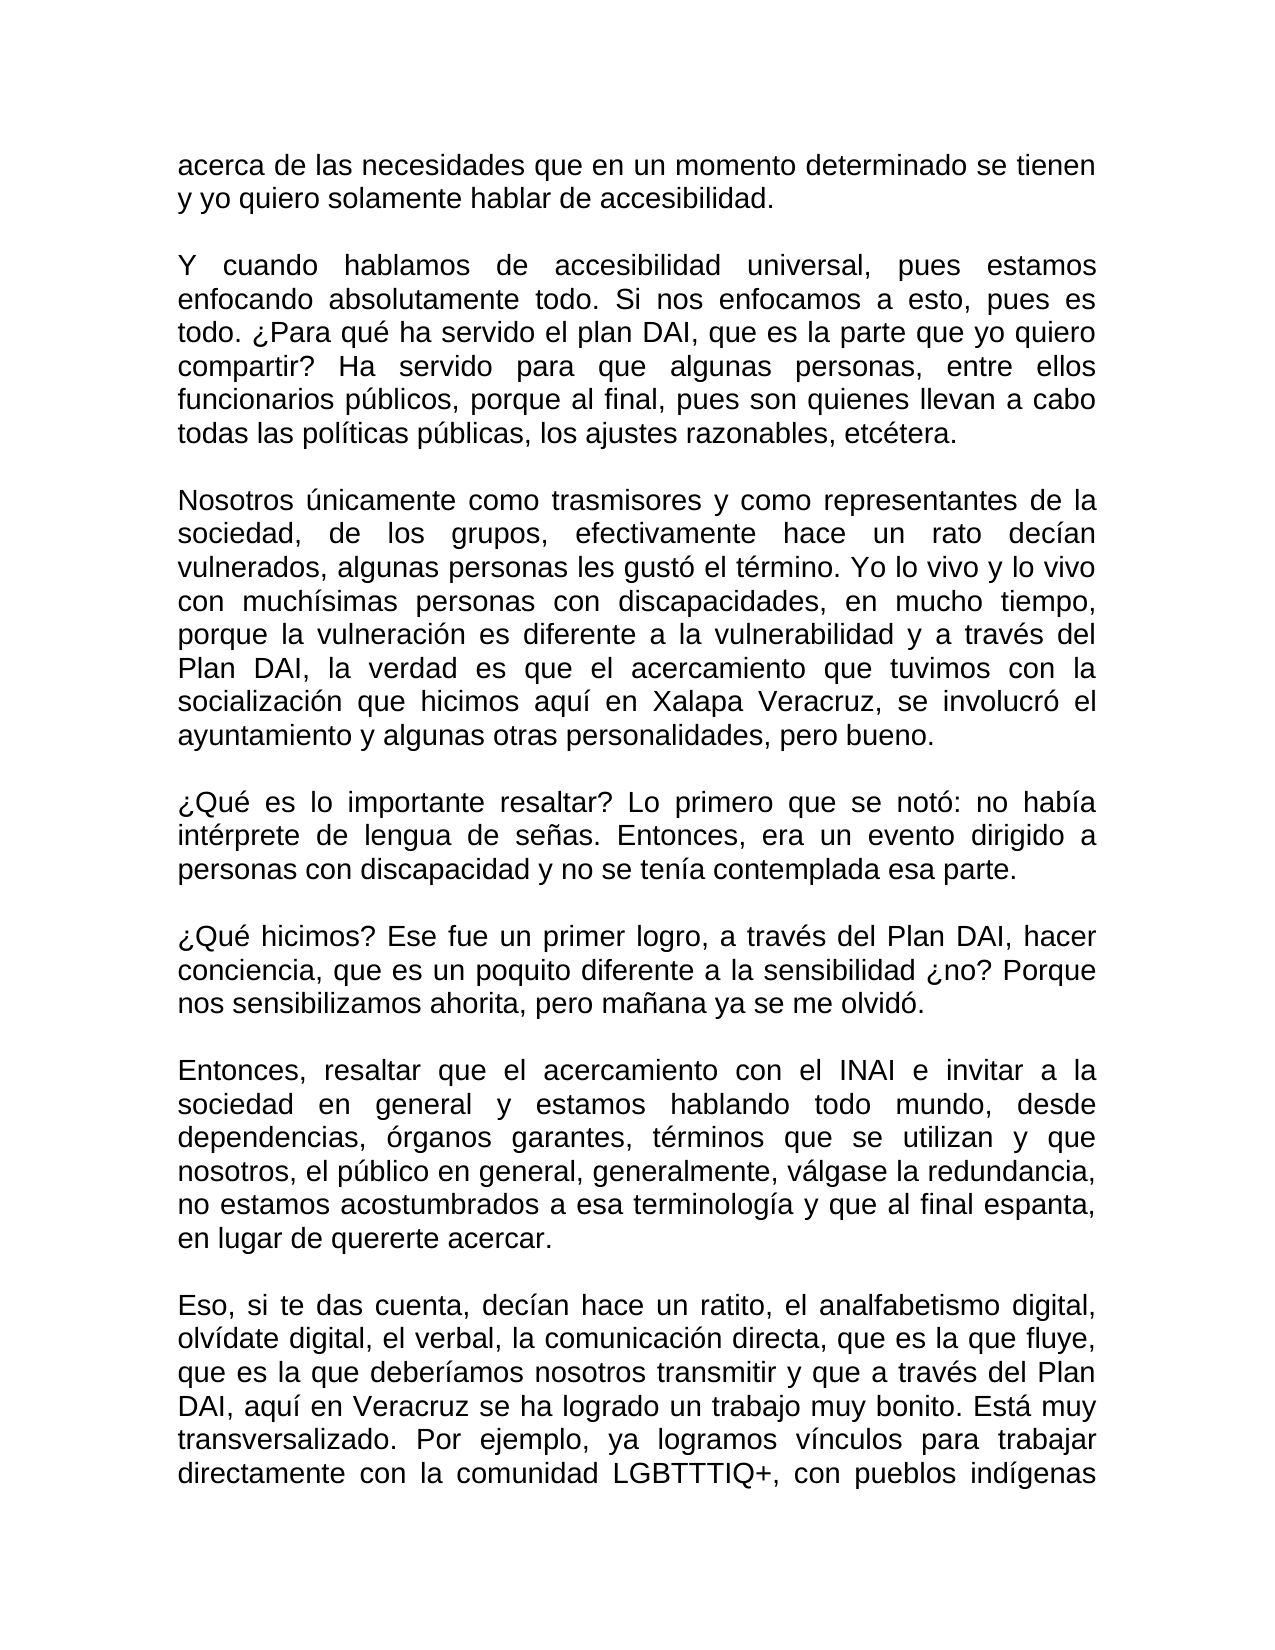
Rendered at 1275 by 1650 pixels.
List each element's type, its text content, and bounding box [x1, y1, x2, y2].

text Nosotros únicamente como trasmisores y como representantes de la sociedad, de los grupos, efectivamente hace un rato decían vulnerados, algunas personas les gustó el término. Yo lo vivo y lo vivo con muchísimas personas con discapacidades, en mucho tiempo, porque la vulneración es diferente a la vulnerabilidad y a través del Plan DAI, la verdad es que el acercamiento que tuvimos con la socialización que hicimos aquí en Xalapa Veracruz, se involucró el ayuntamiento y algunas otras personalidades, pero bueno. [177, 483, 1098, 751]
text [177, 148, 1098, 215]
text ¿Qué es lo importante resaltar? Lo primero que se notó: no había intérprete de lengua de señas. Entonces, era un evento dirigido a personas con discapacidad y no se tenía contemplada esa parte. [177, 785, 1098, 886]
text ¿Qué hicimos? Ese fue un primer logro, a través del Plan DAI, hacer conciencia, que es un poquito diferente a la sensibilidad ¿no? Porque nos sensibilizamos ahorita, pero mañana ya se me olvidó. [177, 919, 1098, 1020]
text Entonces, resaltar que el acercamiento con el INAI e invitar a la sociedad en general y estamos hablando todo mundo, desde dependencias, órganos garantes, términos que se utilizan y que nosotros, el público en general, generalmente, válgase la redundancia, no estamos acostumbrados a esa terminología y que al final espanta, en lugar de quererte acercar. [177, 1053, 1098, 1254]
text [177, 1288, 1098, 1489]
text Y cuando hablamos de accesibilidad universal, pues estamos enfocando absolutamente todo. Si nos enfocamos a esto, pues es todo. ¿Para qué ha servido el plan DAI, que es la parte que yo quiero compartir? Ha servido para que algunas personas, entre ellos funcionarios públicos, porque al final, pues son quienes llevan a cabo todas las políticas públicas, los ajustes razonables, etcétera. [177, 248, 1098, 449]
